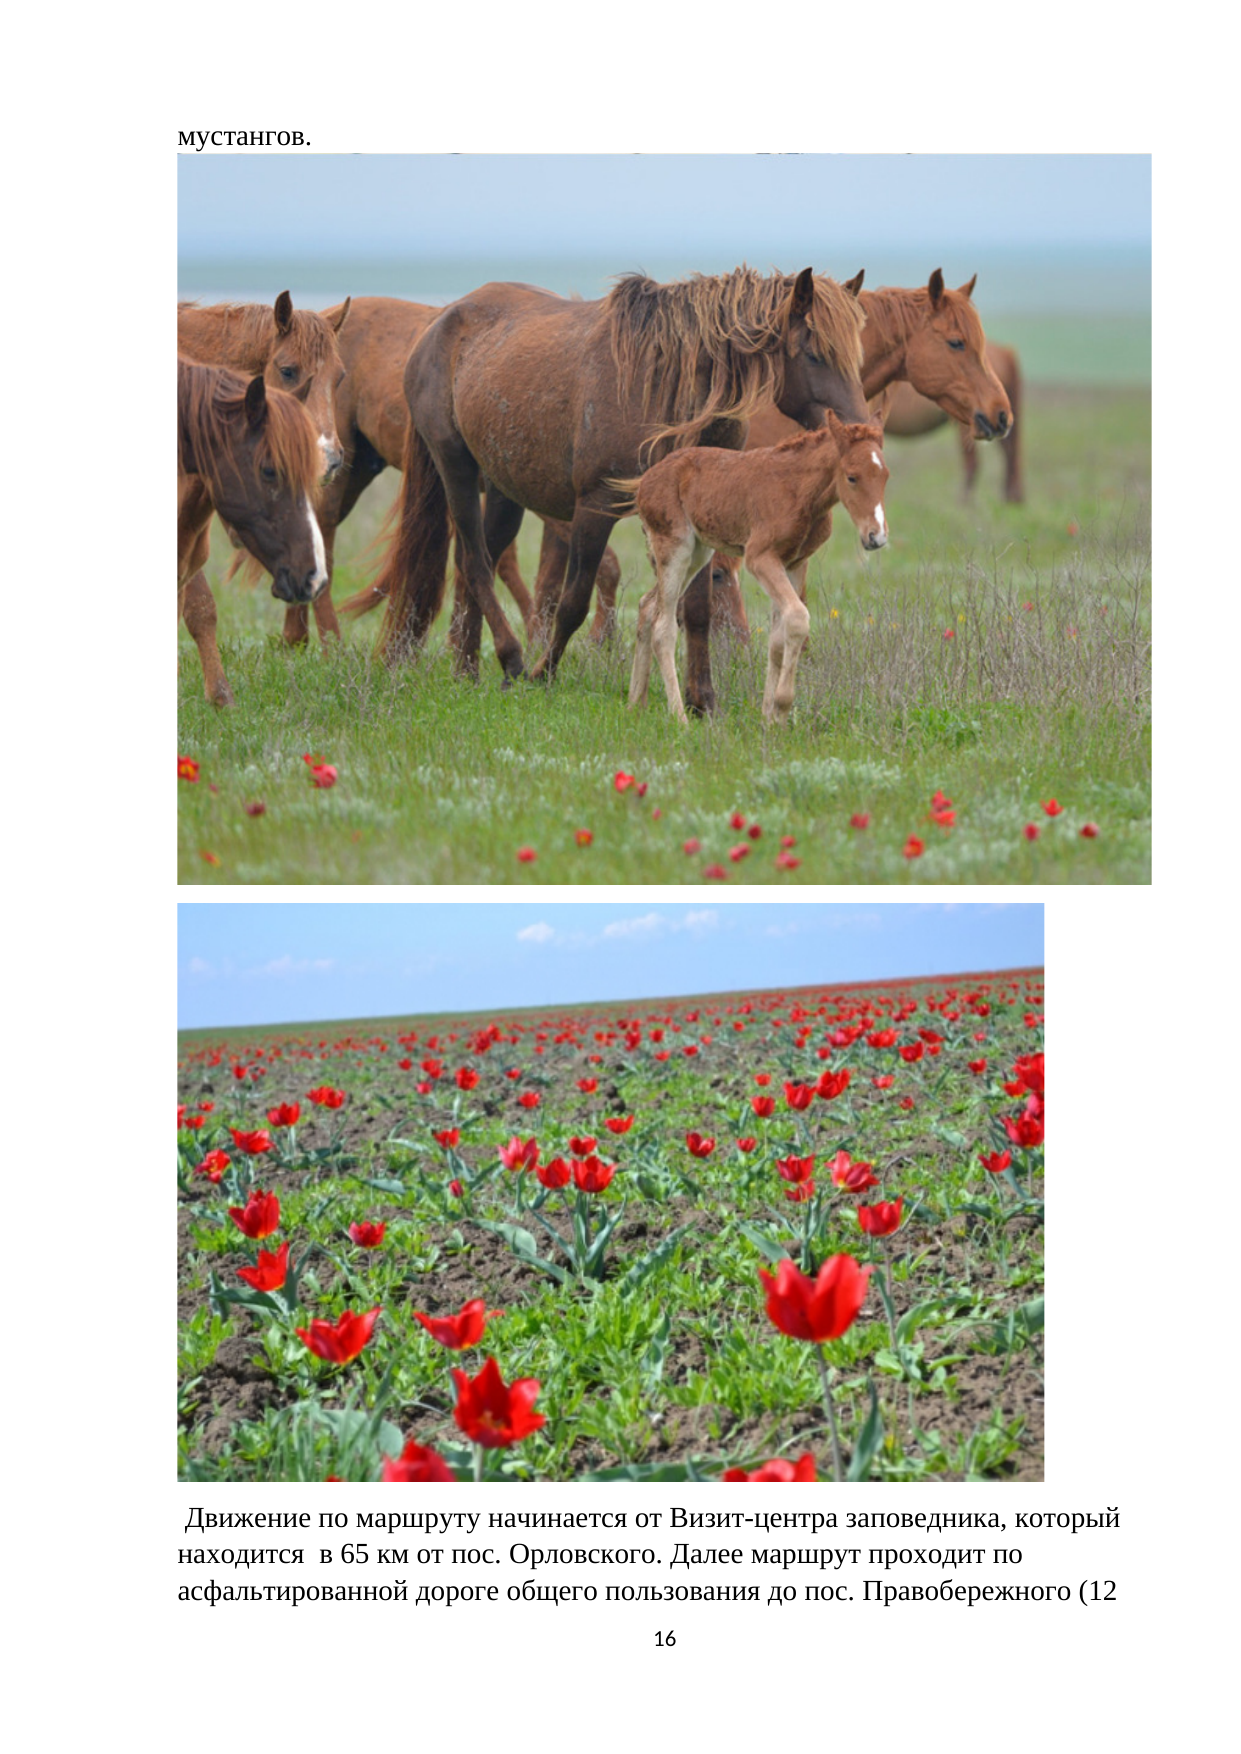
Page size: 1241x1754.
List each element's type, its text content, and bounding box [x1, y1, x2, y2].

picture [177, 153, 1152, 885]
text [177, 1501, 1152, 1606]
picture [177, 903, 1045, 1482]
